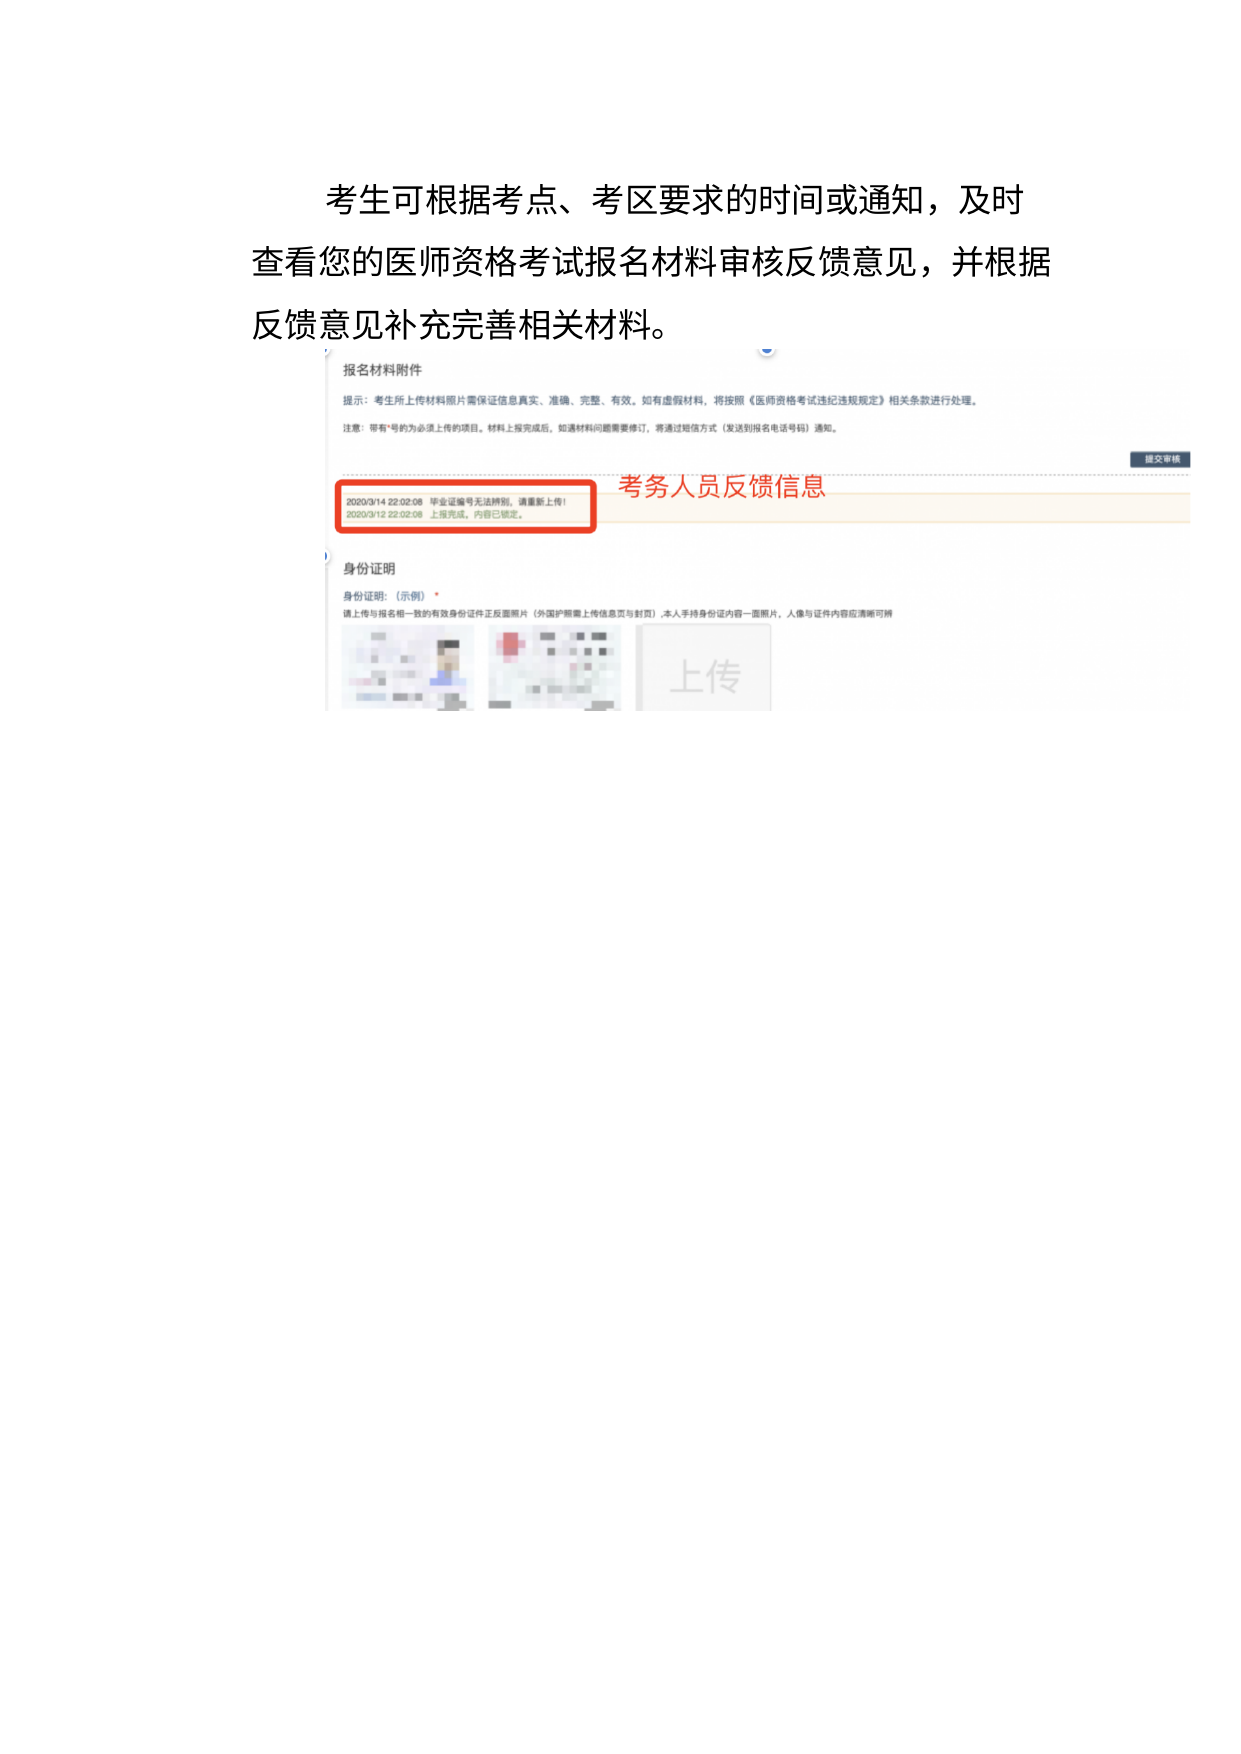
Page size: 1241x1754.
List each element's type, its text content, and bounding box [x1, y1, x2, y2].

picture [325, 349, 1191, 711]
text 考生可根据考点、考区要求的时间或通知，及时查看您的医师资格考试报名材料审核反馈意见，并根据反馈意见补充完善相关材料。 [251, 162, 1053, 349]
